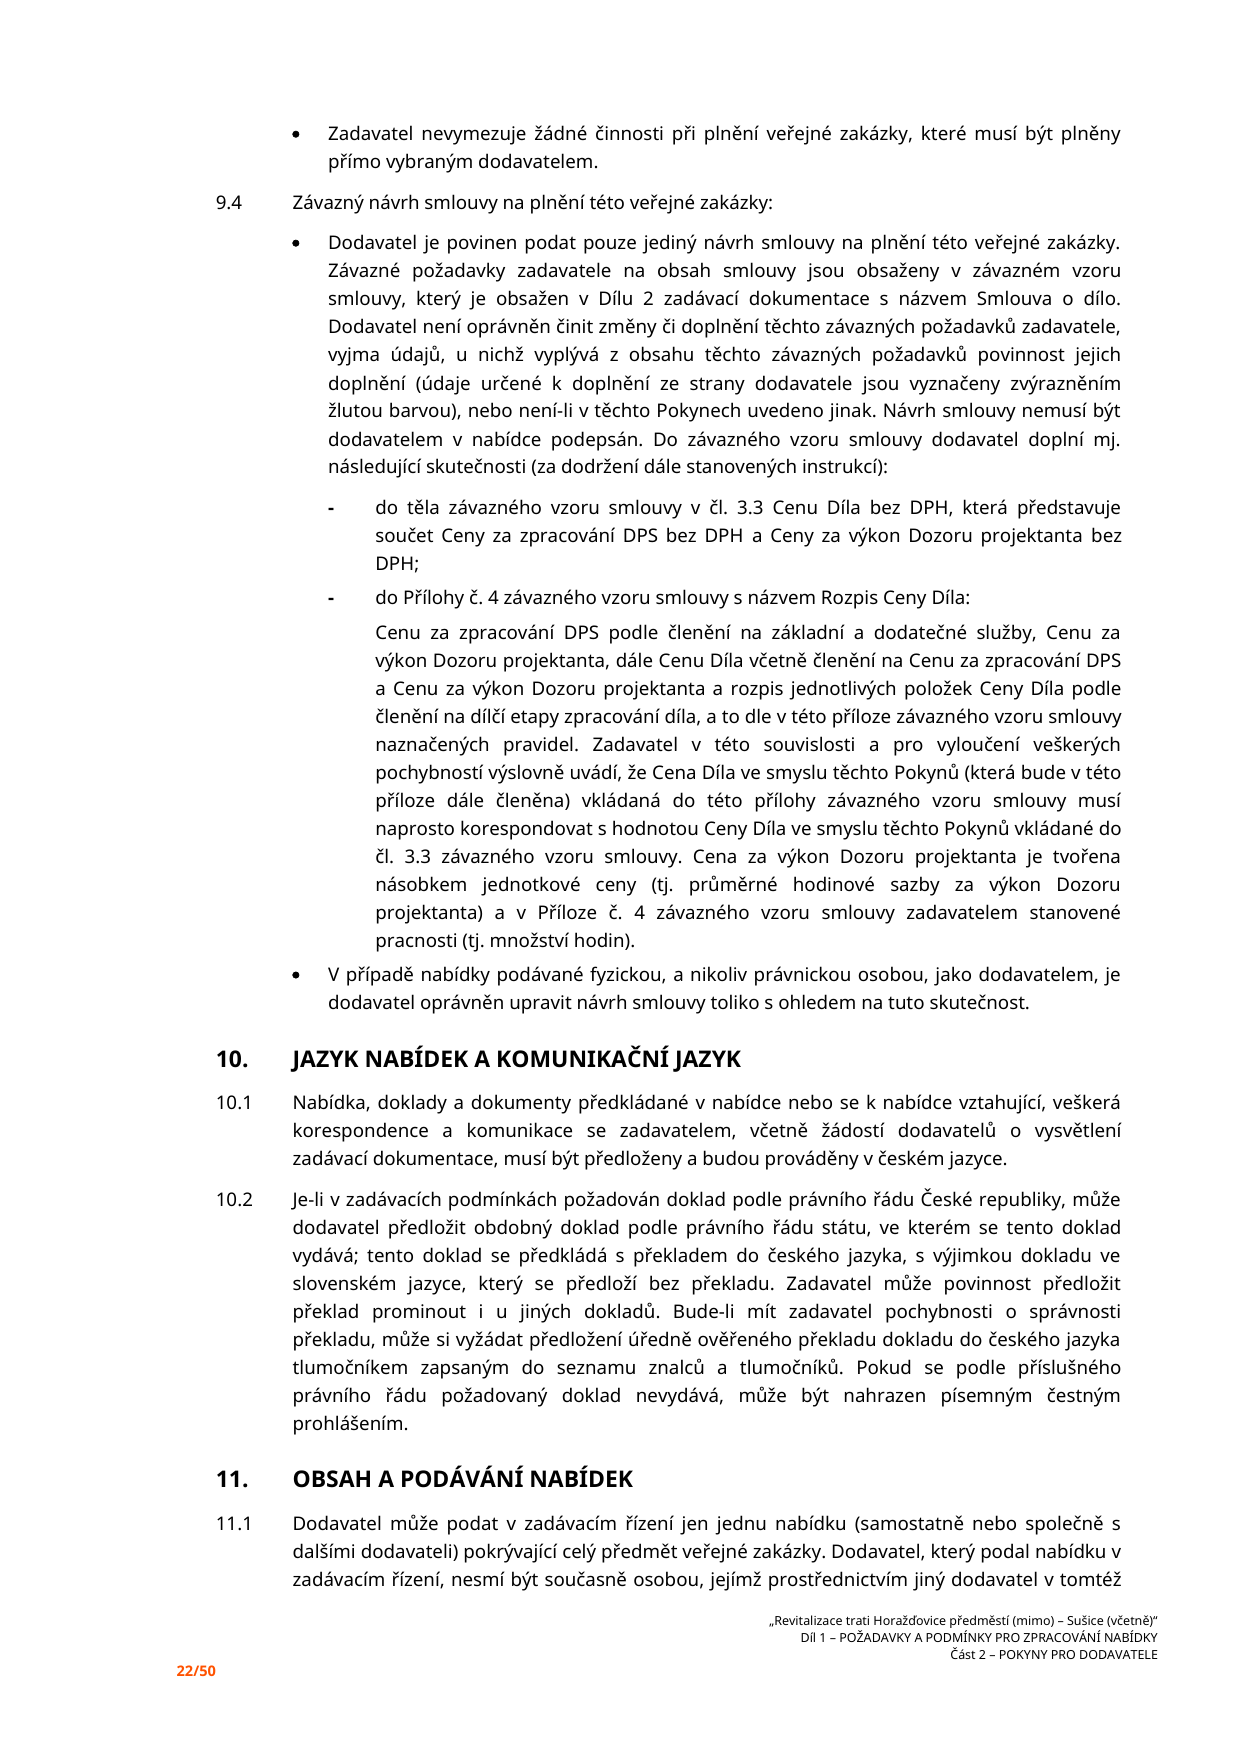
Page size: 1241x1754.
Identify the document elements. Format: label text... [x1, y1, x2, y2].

text Závazný návrh smlouvy na plnění této veřejné zakázky: [216, 189, 1122, 215]
text Dodavatel je povinen podat pouze jediný návrh smlouvy na plnění této veřejné zakázky. Závazné požadavky zadavatele na obsah smlouvy jsou obsaženy v závazném vzoru smlouvy, který je obsažen v Dílu 2 zadávací dokumentace s názvem Smlouva o dílo. Dodavatel není oprávněn činit změny či doplnění těchto závazných požadavků zadavatele, vyjma údajů, u nichž vyplývá z obsahu těchto závazných požadavků povinnost jejich doplnění (údaje určené k doplnění ze strany dodavatele jsou vyznačeny zvýrazněním žlutou barvou), nebo není-li v těchto Pokynech uvedeno jinak. Návrh smlouvy nemusí být dodavatelem v nabídce podepsán. Do závazného vzoru smlouvy dodavatel doplní mj. následující skutečnosti (za dodržení dále stanovených instrukcí): [292, 230, 1122, 479]
text OBSAH a PODÁVÁNÍ NABÍDEK [216, 1463, 1122, 1494]
text JAZYK NABÍDEK A KOMUNIKAČNÍ JAZYK [216, 1042, 1122, 1074]
text V případě nabídky podávané fyzickou, a nikoliv právnickou osobou, jako dodavatelem, je dodavatel oprávněn upravit návrh smlouvy toliko s ohledem na tuto skutečnost. [292, 961, 1122, 1015]
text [216, 1510, 1122, 1592]
text Nabídka, doklady a dokumenty předkládané v nabídce nebo se k nabídce vztahující, veškerá korespondence a komunikace se zadavatelem, včetně žádostí dodavatelů o vysvětlení zadávací dokumentace, musí být předloženy a budou prováděny v českém jazyce. [216, 1089, 1122, 1171]
text do Přílohy č. 4 závazného vzoru smlouvy s názvem Rozpis Ceny Díla: [328, 585, 1122, 610]
text Je-li v zadávacích podmínkách požadován doklad podle právního řádu České republiky, může dodavatel předložit obdobný doklad podle právního řádu státu, ve kterém se tento doklad vydává; tento doklad se předkládá s překladem do českého jazyka, s výjimkou dokladu ve slovenském jazyce, který se předloží bez překladu. Zadavatel může povinnost předložit překlad prominout i u jiných dokladů. Bude-li mít zadavatel pochybnosti o správnosti překladu, může si vyžádat předložení úředně ověřeného překladu dokladu do českého jazyka tlumočníkem zapsaným do seznamu znalců a tlumočníků. Pokud se podle příslušného právního řádu požadovaný doklad nevydává, může být nahrazen písemným čestným prohlášením. [216, 1186, 1122, 1436]
text do těla závazného vzoru smlouvy v čl. 3.3 Cenu Díla bez DPH, která představuje součet Ceny za zpracování DPS bez DPH a Ceny za výkon Dozoru projektanta bez DPH; [328, 494, 1122, 576]
text Zadavatel nevymezuje žádné činnosti při plnění veřejné zakázky, které musí být plněny přímo vybraným dodavatelem. [292, 121, 1122, 174]
list Cenu za zpracování DPS podle členění na základní a dodatečné služby, Cenu za výkon Dozoru projektanta, dále Cenu Díla včetně členění na Cenu za zpracování DPS a Cenu za výkon Dozoru projektanta a rozpis jednotlivých položek Ceny Díla podle členění na dílčí etapy zpracování díla, a to dle v této příloze závazného vzoru smlouvy naznačených pravidel. Zadavatel v této souvislosti a pro vyloučení veškerých pochybností výslovně uvádí, že Cena Díla ve smyslu těchto Pokynů (která bude v této příloze dále členěna) vkládaná do této přílohy závazného vzoru smlouvy musí naprosto korespondovat s hodnotou Ceny Díla ve smyslu těchto Pokynů vkládané do čl. 3.3 závazného vzoru smlouvy. Cena za výkon Dozoru projektanta je tvořena násobkem jednotkové ceny (tj. průměrné hodinové sazby za výkon Dozoru projektanta) a v Příloze č. 4 závazného vzoru smlouvy zadavatelem stanovené pracnosti (tj. množství hodin). [375, 619, 1122, 953]
